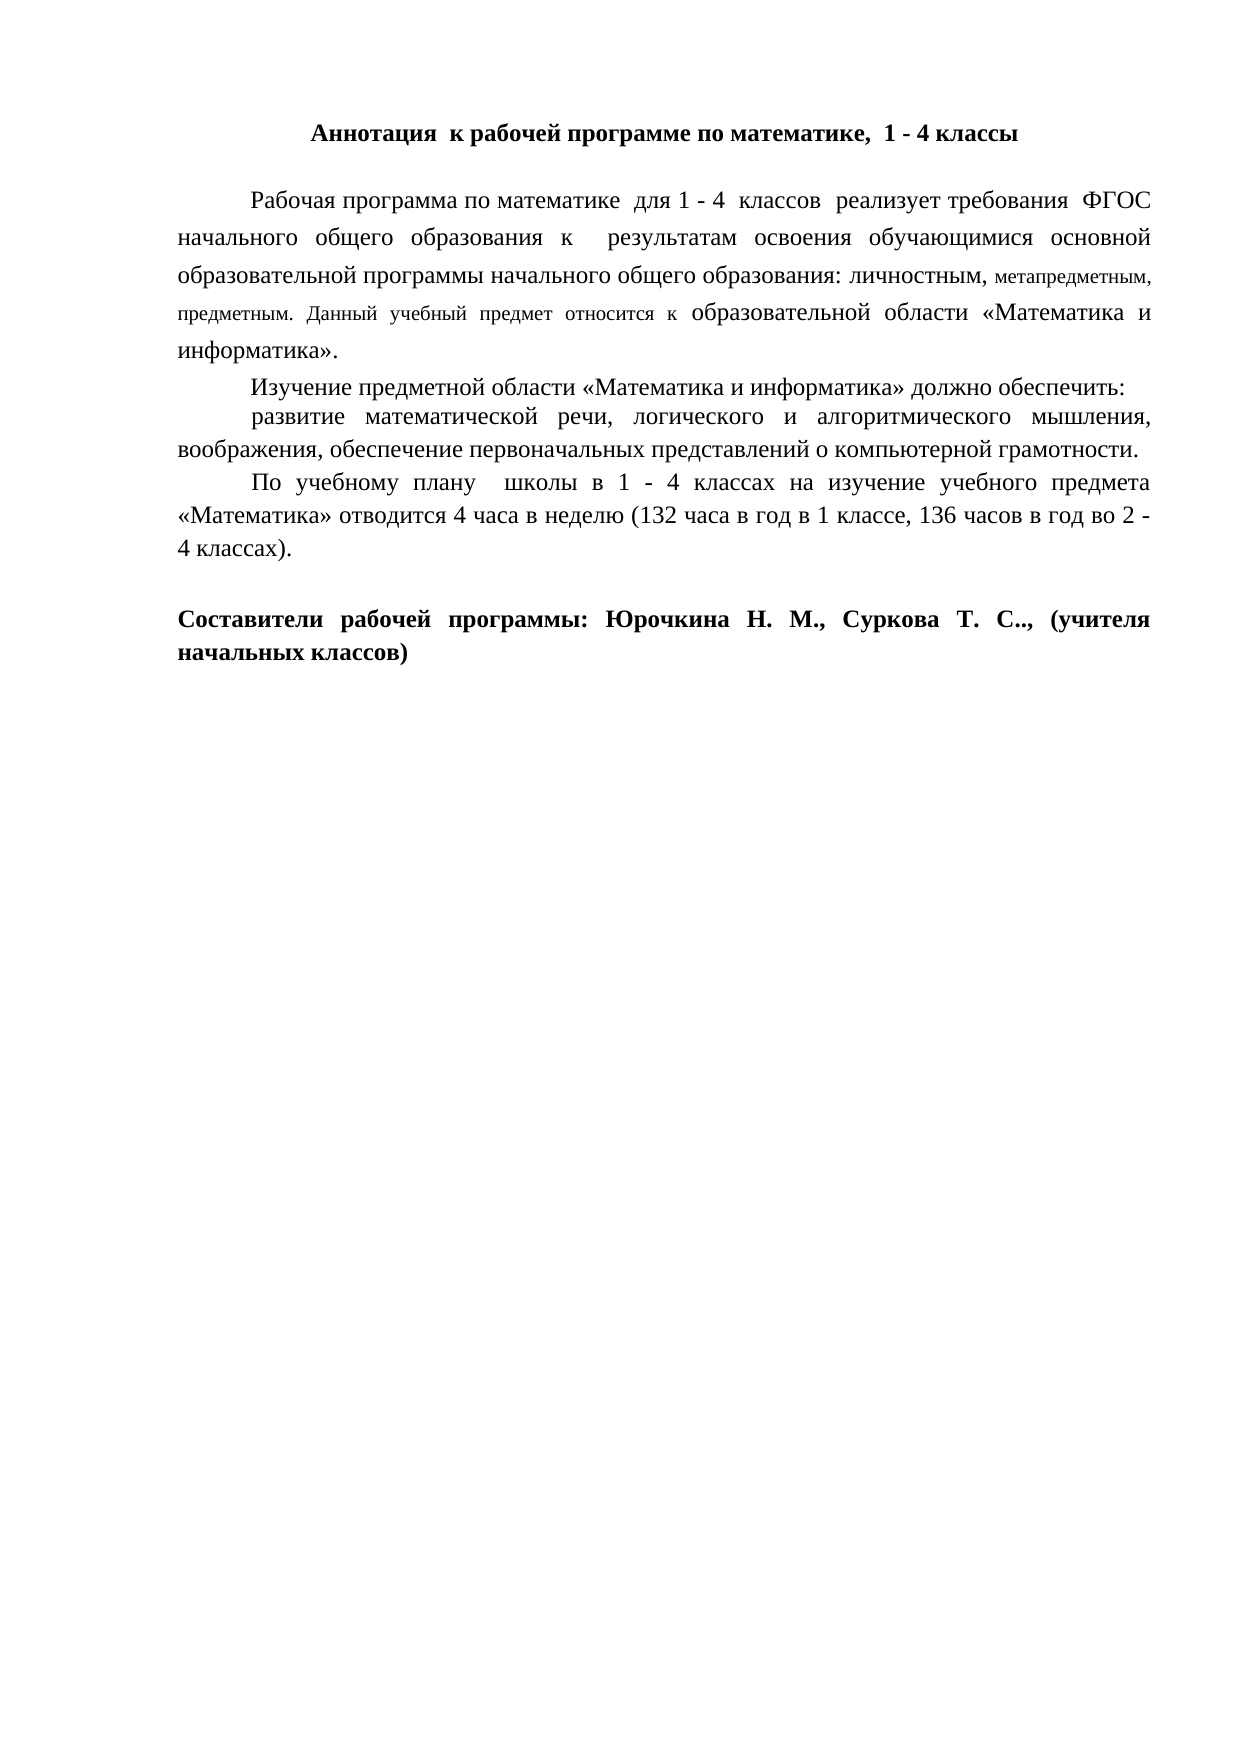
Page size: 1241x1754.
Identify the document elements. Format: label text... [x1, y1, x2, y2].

text Изучение предметной области «Математика и информатика» должно обеспечить: [177, 363, 1152, 401]
text По учебному плану школы в 1 - 4 классах на изучение учебного предмета «Математика» отводится 4 часа в неделю (132 часа в год в 1 классе, 136 часов в год во 2 - 4 классах). [177, 467, 1152, 500]
text Рабочая программа по математике для 1 - 4 классов реализует требования ФГОС начального общего образования к результатам освоения обучающимися основной образовательной программы начального общего образования: личностным, метапредметным, предметным. Данный учебный предмет относится к образовательной области «Математика и информатика». [177, 176, 1152, 363]
text Аннотация к рабочей программе по математике, 1 - 4 классы [177, 118, 1152, 147]
text По учебному плану школы в 1 - 4 классах на изучение учебного предмета «Математика» отводится 4 часа в неделю (132 часа в год в 1 классе, 136 часов в год во 2 - 4 классах). [177, 529, 1152, 562]
text развитие математической речи, логического и алгоритмического мышления, воображения, обеспечение первоначальных представлений о компьютерной грамотности. [177, 401, 1152, 463]
text Составители рабочей программы: Юрочкина Н. М., Суркова Т. С.., (учителя начальных классов) [177, 604, 1152, 665]
